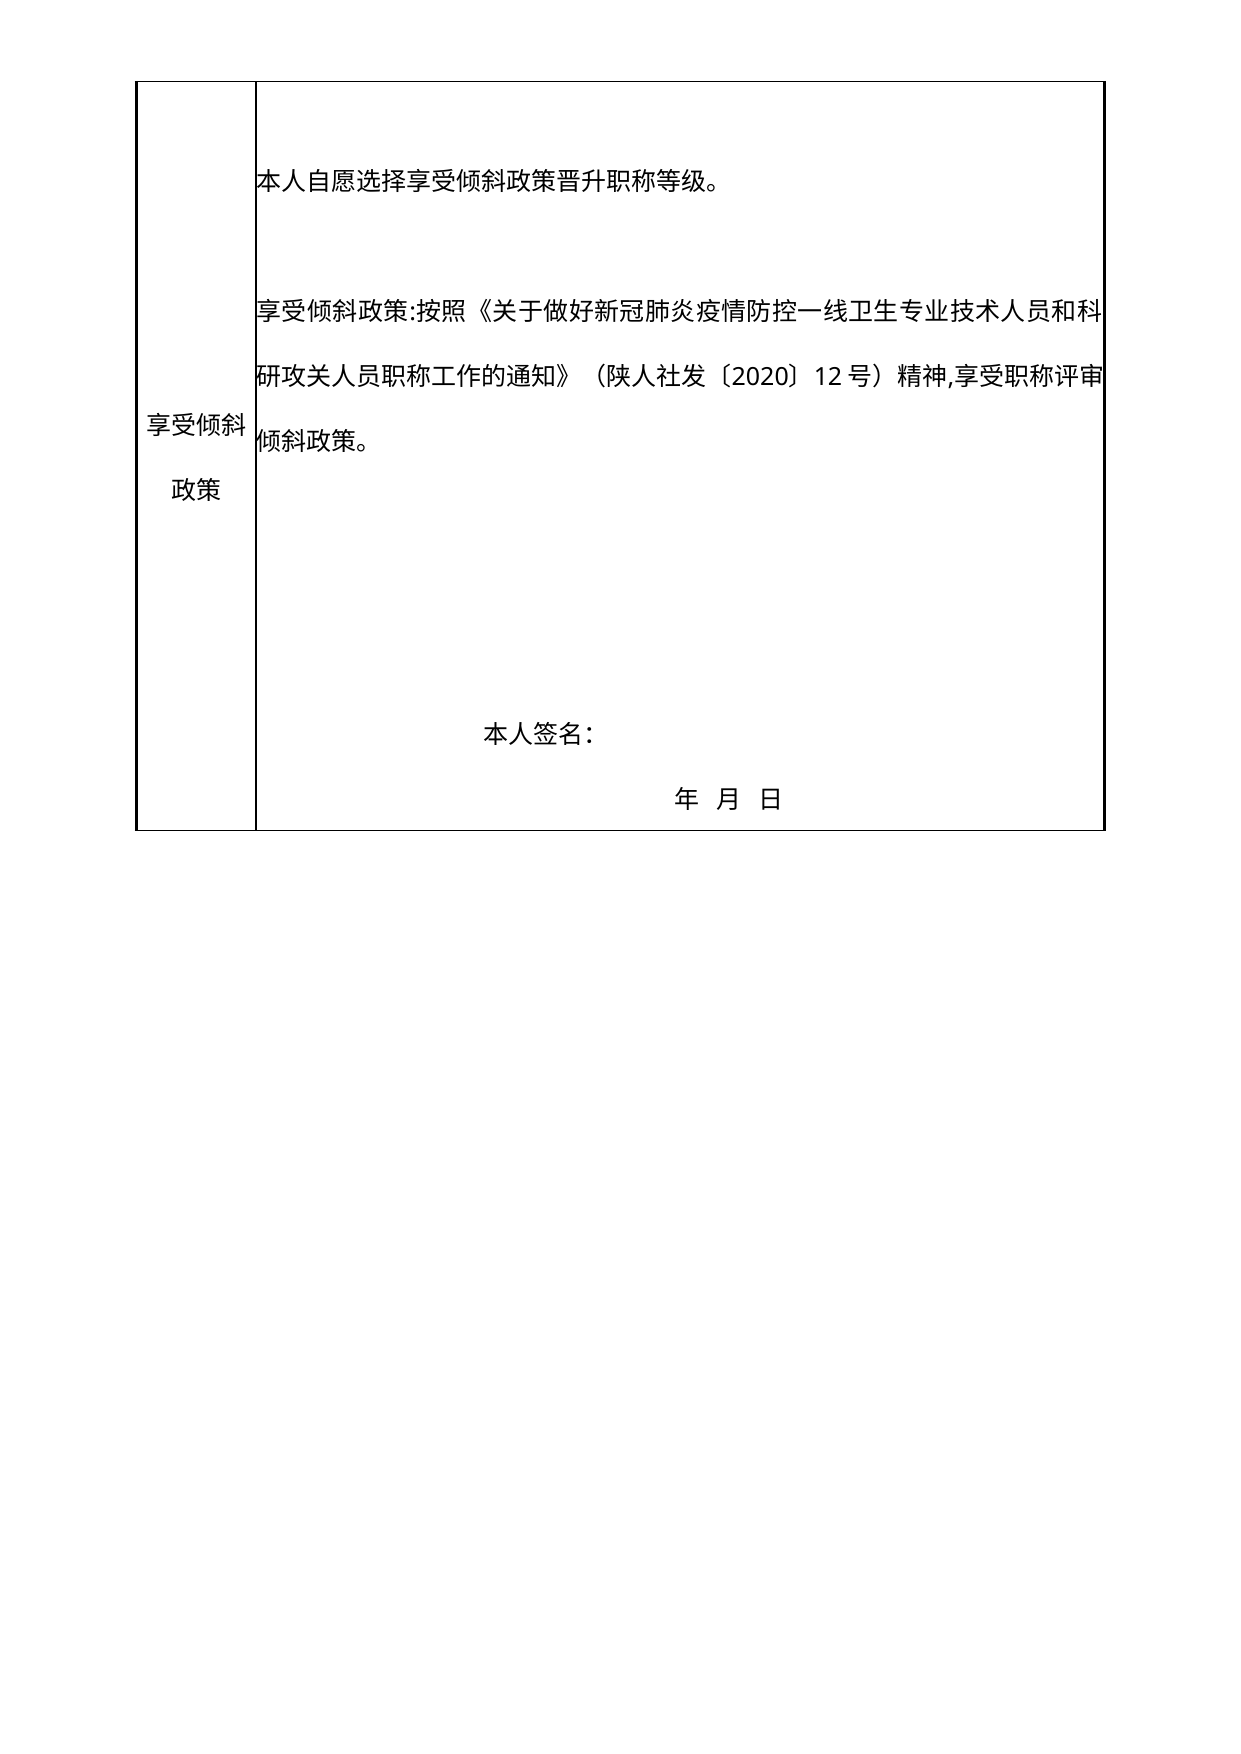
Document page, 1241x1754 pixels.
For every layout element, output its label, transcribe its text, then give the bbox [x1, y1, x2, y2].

table_cell 享受倾斜政策 [138, 82, 255, 830]
table_cell 本人自愿选择享受倾斜政策晋升职称等级。 享受倾斜政策:按照《关于做好新冠肺炎疫情防控一线卫生专业技术人员和科研攻关人员职称工作的通知》（陕人社发〔2020〕12号）精神,享受职称评审倾斜政策。 本人签名： 年 月 日 [257, 82, 1103, 830]
